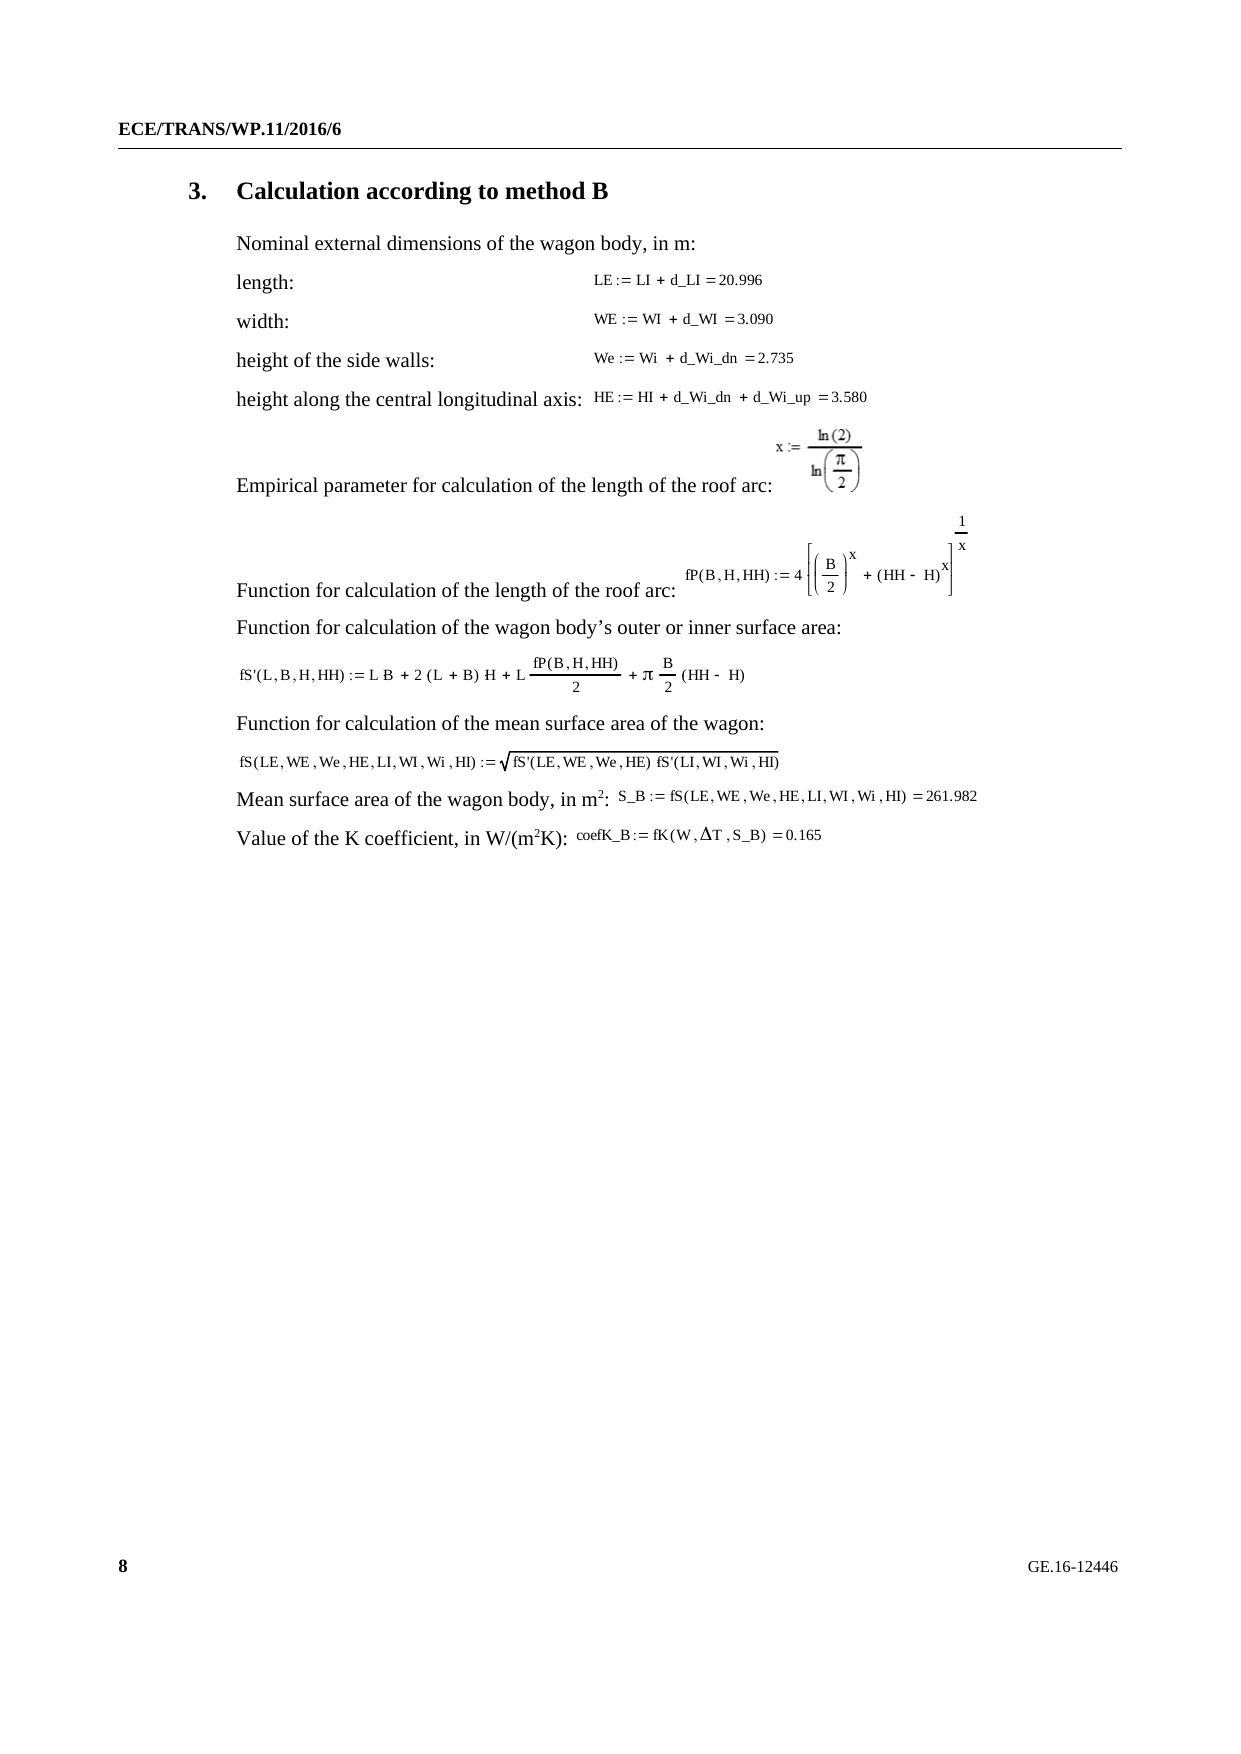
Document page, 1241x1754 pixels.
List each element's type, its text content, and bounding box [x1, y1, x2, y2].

text Nominal external dimensions of the wagon body, in m: [236, 230, 1004, 255]
text Mean surface area of the wagon body, in m2: [236, 784, 1004, 811]
text Function for calculation of the wagon body’s outer or inner surface area: [236, 614, 1004, 639]
picture [773, 423, 863, 493]
text length: [236, 268, 1004, 294]
text Function for calculation of the length of the roof arc: [236, 510, 1004, 602]
text Value of the K coefficient, in W/(m2K): [236, 823, 1004, 850]
text height along the central longitudinal axis: [236, 385, 1004, 411]
text Function for calculation of the mean surface area of the wagon: [236, 709, 1004, 734]
text height of the side walls: [236, 346, 1004, 372]
text Empirical parameter for calculation of the length of the roof arc: [236, 424, 1004, 497]
text width: [236, 307, 1004, 333]
text 3. Calculation according to method B [118, 177, 1004, 205]
